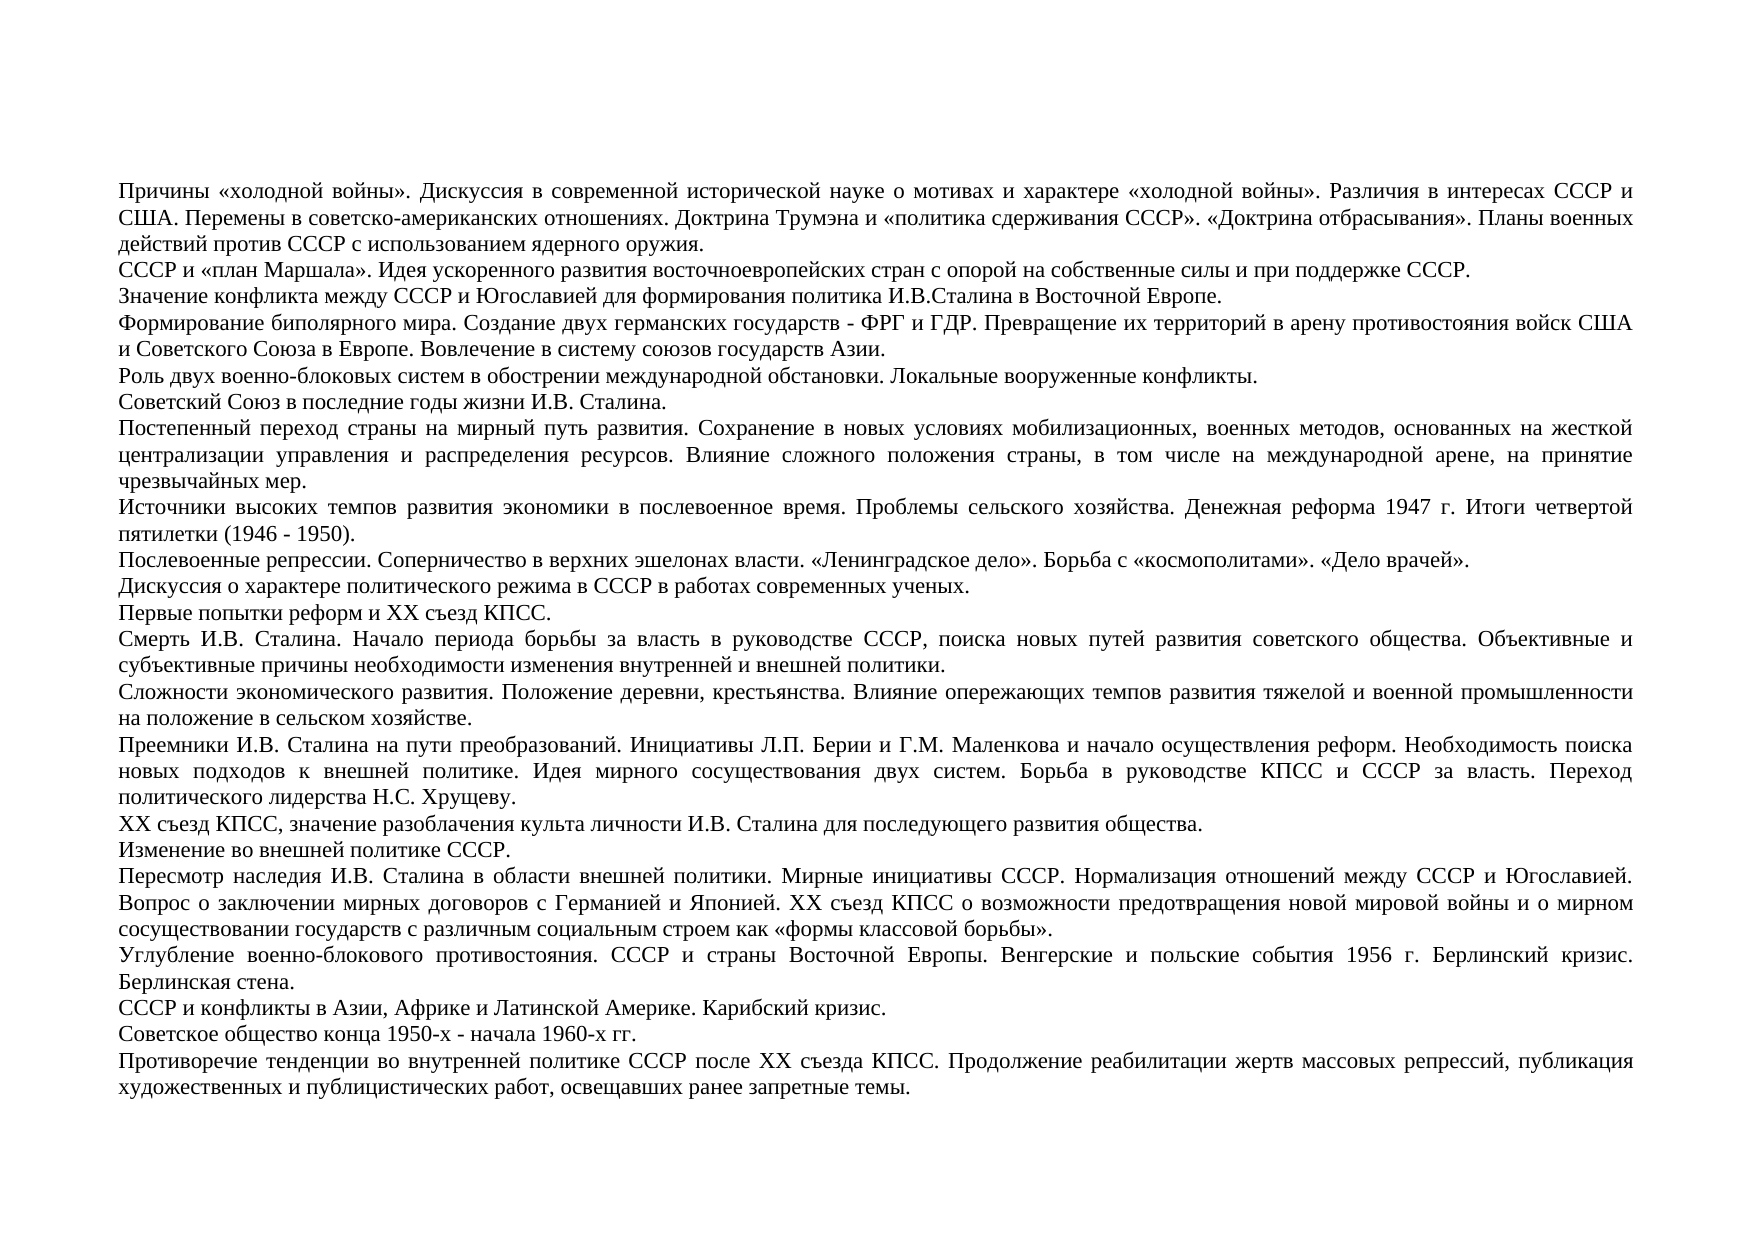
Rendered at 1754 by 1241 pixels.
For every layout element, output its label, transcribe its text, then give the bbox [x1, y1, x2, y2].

text Смерть И.В. Сталина. Начало периода борьбы за власть в руководстве СССР, поиска новых путей развития советского общества. Объективные и субъективные причины необходимости изменения внутренней и внешней политики. [118, 625, 1636, 678]
text Пересмотр наследия И.В. Сталина в области внешней политики. Мирные инициативы СССР. Нормализация отношений между СССР и Югославией. Вопрос о заключении мирных договоров с Германией и Японией. XX съезд КПСС о возможности предотвращения новой мировой войны и о мирном сосуществовании государств с различным социальным строем как «формы классовой борьбы». [118, 862, 1636, 941]
text Первые попытки реформ и XX съезд КПСС. [118, 599, 1636, 625]
text Значение конфликта между СССР и Югославией для формирования политика И.В.Сталина в Восточной Европе. [118, 283, 1636, 309]
text Советское общество конца 1950-х - начала 1960-х гг. [118, 1021, 1636, 1047]
text Противоречие тенденции во внутренней политике СССР после XX съезда КПСС. Продолжение реабилитации жертв массовых репрессий, публикация художественных и публицистических работ, освещавших ранее запретные темы. [118, 1047, 1636, 1099]
text Дискуссия о характере политического режима в СССР в работах современных ученых. [118, 572, 1636, 599]
text СССР и «план Маршала». Идея ускоренного развития восточноевропейских стран с опорой на собственные силы и при поддержке СССР. [118, 256, 1636, 283]
text Причины «холодной войны». Дискуссия в современной исторической науке о мотивах и характере «холодной войны». Различия в интересах СССР и США. Перемены в советско-американских отношениях. Доктрина Трумэна и «политика сдерживания СССР». «Доктрина отбрасывания». Планы военных действий против СССР с использованием ядерного оружия. [118, 177, 1636, 256]
text Постепенный переход страны на мирный путь развития. Сохранение в новых условиях мобилизационных, военных методов, основанных на жесткой централизации управления и распределения ресурсов. Влияние сложного положения страны, в том числе на международной арене, на принятие чрезвычайных мер. [118, 414, 1636, 493]
text Советский Союз в последние годы жизни И.В. Сталина. [118, 388, 1636, 414]
text Углубление военно-блокового противостояния. СССР и страны Восточной Европы. Венгерские и польские события 1956 г. Берлинский кризис. Берлинская стена. [118, 941, 1636, 994]
text Источники высоких темпов развития экономики в послевоенное время. Проблемы сельского хозяйства. Денежная реформа 1947 г. Итоги четвертой пятилетки (1946 - 1950). [118, 493, 1636, 546]
text Изменение во внешней политике СССР. [118, 836, 1636, 862]
text Сложности экономического развития. Положение деревни, крестьянства. Влияние опережающих темпов развития тяжелой и военной промышленности на положение в сельском хозяйстве. [118, 678, 1636, 731]
text Преемники И.В. Сталина на пути преобразований. Инициативы Л.П. Берии и Г.М. Маленкова и начало осуществления реформ. Необходимость поиска новых подходов к внешней политике. Идея мирного сосуществования двух систем. Борьба в руководстве КПСС и СССР за власть. Переход политического лидерства Н.С. Хрущеву. [118, 731, 1636, 810]
text Роль двух военно-блоковых систем в обострении международной обстановки. Локальные вооруженные конфликты. [118, 362, 1636, 388]
text XX съезд КПСС, значение разоблачения культа личности И.В. Сталина для последующего развития общества. [118, 810, 1636, 836]
text Послевоенные репрессии. Соперничество в верхних эшелонах власти. «Ленинградское дело». Борьба с «космополитами». «Дело врачей». [118, 546, 1636, 572]
text СССР и конфликты в Азии, Африке и Латинской Америке. Карибский кризис. [118, 994, 1636, 1021]
text Формирование биполярного мира. Создание двух германских государств - ФРГ и ГДР. Превращение их территорий в арену противостояния войск США и Советского Союза в Европе. Вовлечение в систему союзов государств Азии. [118, 309, 1636, 362]
